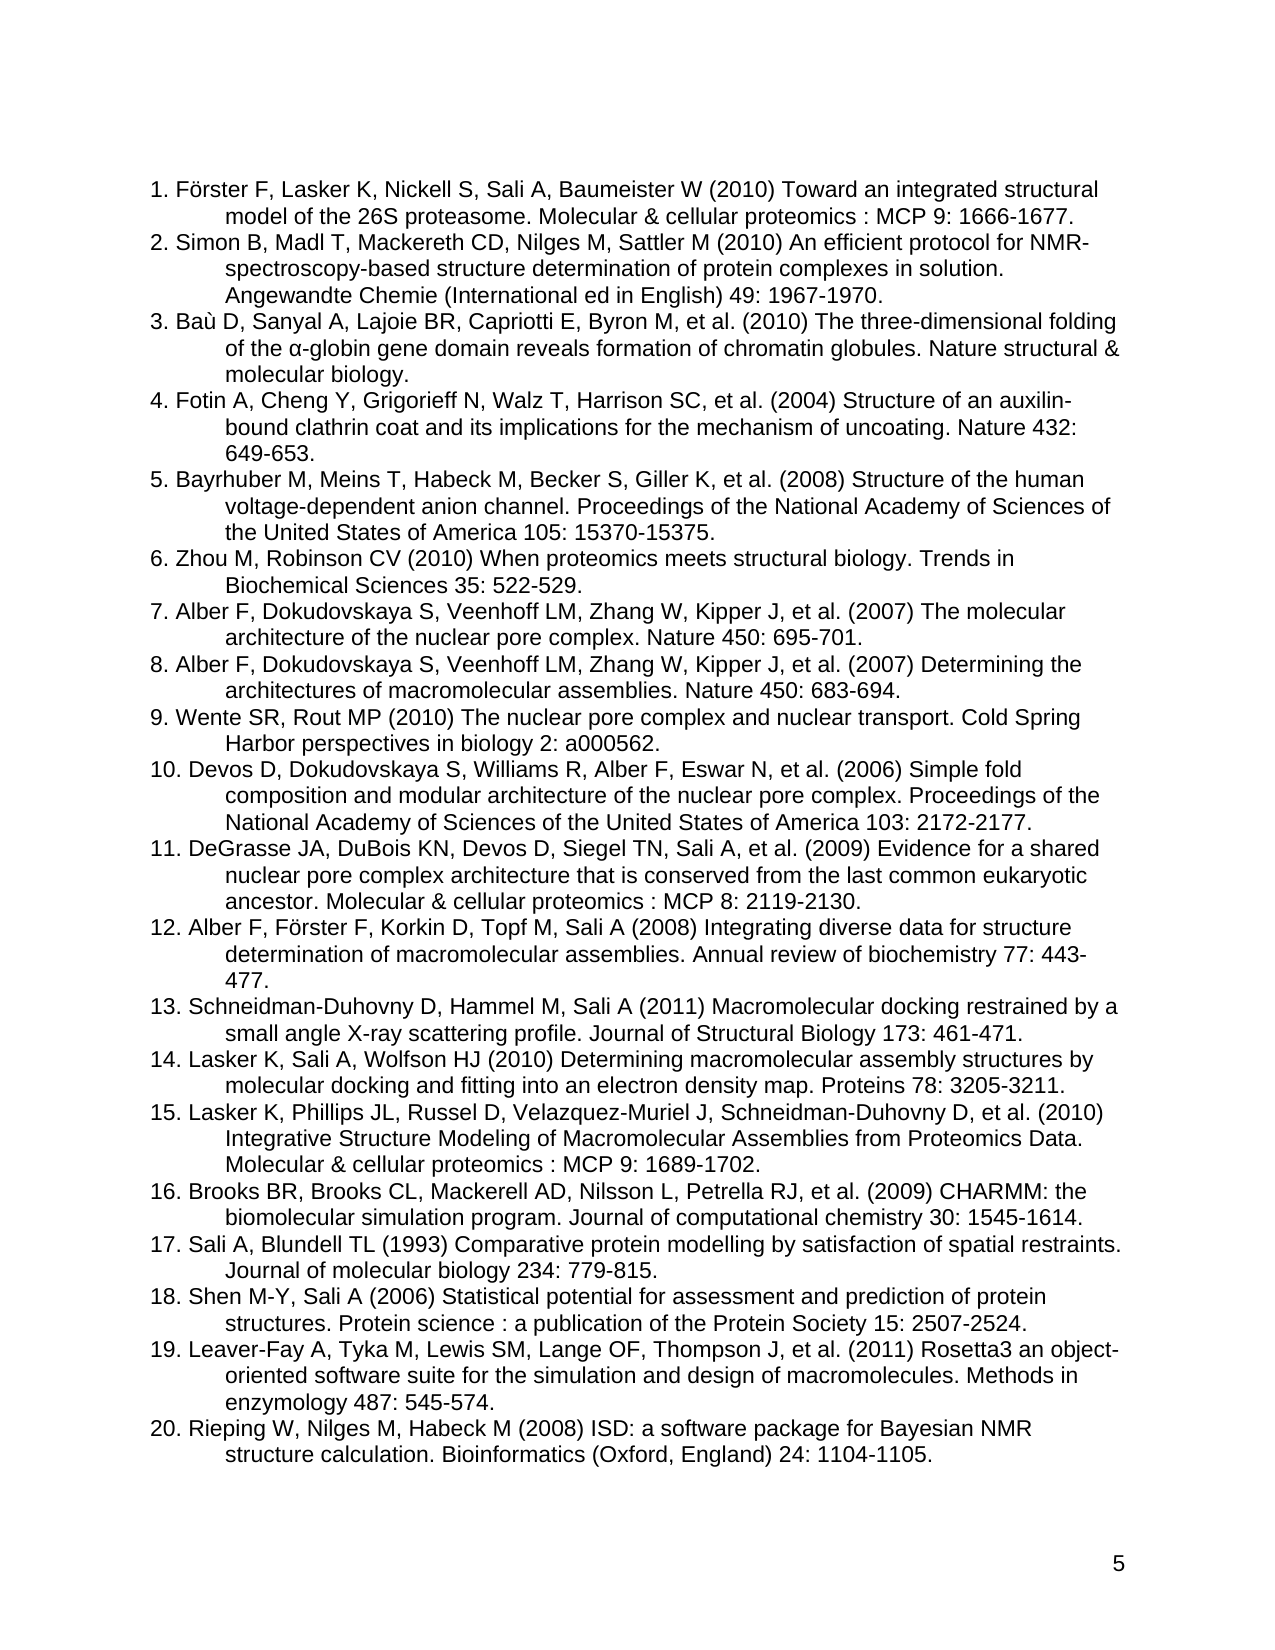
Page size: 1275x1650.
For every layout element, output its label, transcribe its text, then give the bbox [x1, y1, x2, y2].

text 19. Leaver-Fay A, Tyka M, Lewis SM, Lange OF, Thompson J, et al. (2011) Rosetta3 an object-oriented software suite for the simulation and design of macromolecules. Methods in enzymology 487: 545-574. [150, 1336, 1125, 1415]
text 9. Wente SR, Rout MP (2010) The nuclear pore complex and nuclear transport. Cold Spring Harbor perspectives in biology 2: a000562. [150, 703, 1125, 756]
text 1. Förster F, Lasker K, Nickell S, Sali A, Baumeister W (2010) Toward an integrated structural model of the 26S proteasome. Molecular & cellular proteomics : MCP 9: 1666-1677. [150, 176, 1125, 229]
text 18. Shen M-Y, Sali A (2006) Statistical potential for assessment and prediction of protein structures. Protein science : a publication of the Protein Society 15: 2507-2524. [150, 1283, 1125, 1336]
text 4. Fotin A, Cheng Y, Grigorieff N, Walz T, Harrison SC, et al. (2004) Structure of an auxilin-bound clathrin coat and its implications for the mechanism of uncoating. Nature 432: 649-653. [150, 387, 1125, 466]
text 7. Alber F, Dokudovskaya S, Veenhoff LM, Zhang W, Kipper J, et al. (2007) The molecular architecture of the nuclear pore complex. Nature 450: 695-701. [150, 598, 1125, 651]
text 16. Brooks BR, Brooks CL, Mackerell AD, Nilsson L, Petrella RJ, et al. (2009) CHARMM: the biomolecular simulation program. Journal of computational chemistry 30: 1545-1614. [150, 1178, 1125, 1231]
text 10. Devos D, Dokudovskaya S, Williams R, Alber F, Eswar N, et al. (2006) Simple fold composition and modular architecture of the nuclear pore complex. Proceedings of the National Academy of Sciences of the United States of America 103: 2172-2177. [150, 756, 1125, 835]
text 8. Alber F, Dokudovskaya S, Veenhoff LM, Zhang W, Kipper J, et al. (2007) Determining the architectures of macromolecular assemblies. Nature 450: 683-694. [150, 651, 1125, 703]
text 2. Simon B, Madl T, Mackereth CD, Nilges M, Sattler M (2010) An efficient protocol for NMR-spectroscopy-based structure determination of protein complexes in solution. Angewandte Chemie (International ed in English) 49: 1967-1970. [150, 229, 1125, 308]
text 17. Sali A, Blundell TL (1993) Comparative protein modelling by satisfaction of spatial restraints. Journal of molecular biology 234: 779-815. [150, 1231, 1125, 1283]
text 5. Bayrhuber M, Meins T, Habeck M, Becker S, Giller K, et al. (2008) Structure of the human voltage-dependent anion channel. Proceedings of the National Academy of Sciences of the United States of America 105: 15370-15375. [150, 466, 1125, 545]
text 11. DeGrasse JA, DuBois KN, Devos D, Siegel TN, Sali A, et al. (2009) Evidence for a shared nuclear pore complex architecture that is conserved from the last common eukaryotic ancestor. Molecular & cellular proteomics : MCP 8: 2119-2130. [150, 835, 1125, 914]
text 6. Zhou M, Robinson CV (2010) When proteomics meets structural biology. Trends in Biochemical Sciences 35: 522-529. [150, 545, 1125, 598]
text 13. Schneidman-Duhovny D, Hammel M, Sali A (2011) Macromolecular docking restrained by a small angle X-ray scattering profile. Journal of Structural Biology 173: 461-471. [150, 993, 1125, 1046]
text 20. Rieping W, Nilges M, Habeck M (2008) ISD: a software package for Bayesian NMR structure calculation. Bioinformatics (Oxford, England) 24: 1104-1105. [150, 1415, 1125, 1468]
text 12. Alber F, Förster F, Korkin D, Topf M, Sali A (2008) Integrating diverse data for structure determination of macromolecular assemblies. Annual review of biochemistry 77: 443-477. [150, 914, 1125, 993]
text 15. Lasker K, Phillips JL, Russel D, Velazquez-Muriel J, Schneidman-Duhovny D, et al. (2010) Integrative Structure Modeling of Macromolecular Assemblies from Proteomics Data. Molecular & cellular proteomics : MCP 9: 1689-1702. [150, 1099, 1125, 1178]
text 3. Baù D, Sanyal A, Lajoie BR, Capriotti E, Byron M, et al. (2010) The three-dimensional folding of the α-globin gene domain reveals formation of chromatin globules. Nature structural & molecular biology. [150, 308, 1125, 387]
text 14. Lasker K, Sali A, Wolfson HJ (2010) Determining macromolecular assembly structures by molecular docking and fitting into an electron density map. Proteins 78: 3205-3211. [150, 1046, 1125, 1099]
